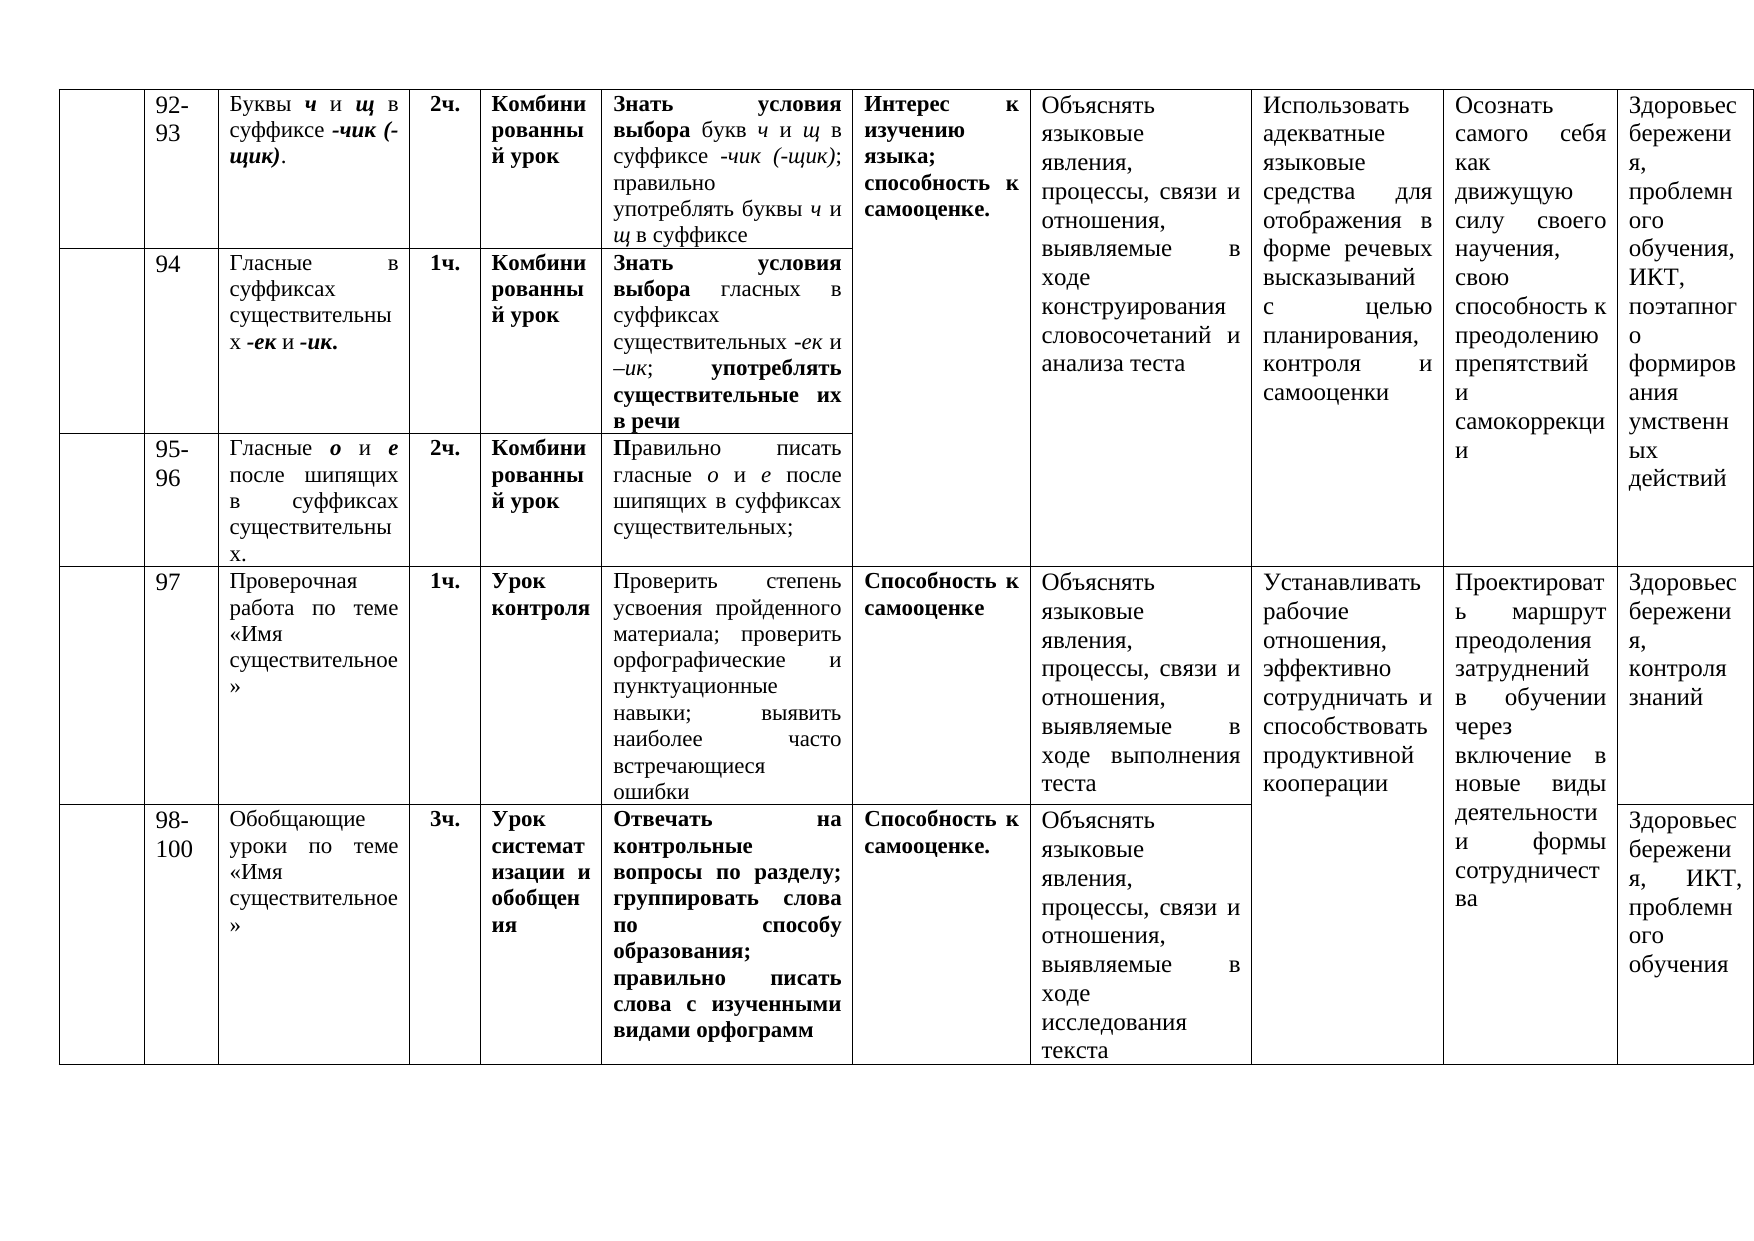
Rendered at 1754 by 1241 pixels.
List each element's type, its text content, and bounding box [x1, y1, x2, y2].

table_cell Здоровьесбережения, ИКТ, проблемного обучения [1618, 805, 1753, 1064]
table_cell [60, 90, 144, 248]
table_cell Гласные о и е после шипящих в суффиксах существительных. [219, 434, 409, 566]
table_cell Гласные в суффиксах существительных -ек и -ик. [219, 249, 409, 433]
table_cell Объяснять языковые явления, процессы, связи и отношения, выявляемые в ходе выполнения теста [1031, 567, 1251, 804]
table_cell Урок контроля [481, 567, 601, 804]
table_cell Объяснять языковые явления, процессы, связи и отношения, выявляемые в ходе исследования текста [1031, 805, 1251, 1064]
table_cell 2ч. [410, 434, 480, 566]
table_cell Способность к самооценке. [853, 805, 1030, 1064]
table_cell Объяснять языковые явления, процессы, связи и отношения, выявляемые в ходе конструирования словосочетаний и анализа теста [1031, 90, 1251, 566]
table_cell [60, 434, 144, 566]
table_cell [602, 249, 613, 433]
table_cell Комбинированный урок [481, 434, 601, 566]
table_cell Комбинированный урок [481, 249, 601, 433]
table_cell Использовать адекватные языковые средства для отображения в форме речевых высказываний с целью планирования, контроля и самооценки [1252, 90, 1443, 566]
table_cell 97 [145, 567, 218, 804]
table_cell Проверочная работа по теме «Имя существительное» [219, 567, 409, 804]
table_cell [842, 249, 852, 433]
table_cell Комбинированный урок [481, 90, 601, 248]
table_cell Буквы ч и щ в суффиксе -чик (-щик). [219, 90, 409, 248]
table_cell Устанавливать рабочие отношения, эффективно сотрудничать и способствовать продуктивной кооперации [1252, 567, 1443, 1064]
table_cell [60, 567, 144, 804]
table_cell 1ч. [410, 567, 480, 804]
table_cell [60, 249, 144, 433]
table_cell Осознать самого себя как движущую силу своего научения, свою способность к преодолению препятствий и самокоррекции [1444, 90, 1617, 566]
table_cell Проектировать маршрут преодоления затруднений в обучении через включение в новые виды деятельности и формы сотрудничества [1444, 567, 1617, 1064]
table_cell 2ч. [410, 90, 480, 248]
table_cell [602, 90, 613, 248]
table_cell Проверить степень усвоения пройденного материала; проверить орфографические и пунктуационные навыки; выявить наиболее часто встречающиеся ошибки [602, 567, 852, 804]
table_cell 98-100 [145, 805, 218, 1064]
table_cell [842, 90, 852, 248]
table_cell 1ч. [410, 249, 480, 433]
table_cell Способность к самооценке [853, 567, 1030, 804]
table_cell 95-96 [145, 434, 218, 566]
table_cell 3ч. [410, 805, 480, 1064]
table_cell Отвечать на контрольные вопросы по разделу; группировать слова по способу образования; правильно писать слова с изученными видами орфограмм [602, 805, 852, 1064]
table_cell Правильно писать гласные о и е после шипящих в суффиксах существительных; [602, 434, 852, 566]
table_cell Интерес к изучению языка; способность к самооценке. [853, 90, 1030, 566]
table_cell 92-93 [145, 90, 218, 248]
table_cell Обобщающие уроки по теме «Имя существительное» [219, 805, 409, 1064]
table_cell 94 [145, 249, 218, 433]
table_cell Здоровьесбережения, контроля знаний [1618, 567, 1753, 804]
table_cell Урок систематизации и обобщения [481, 805, 601, 1064]
table_cell Здоровьесбережения, проблемного обучения, ИКТ, поэтапного формирования умственных действий [1618, 90, 1753, 566]
table_cell [60, 805, 144, 1064]
